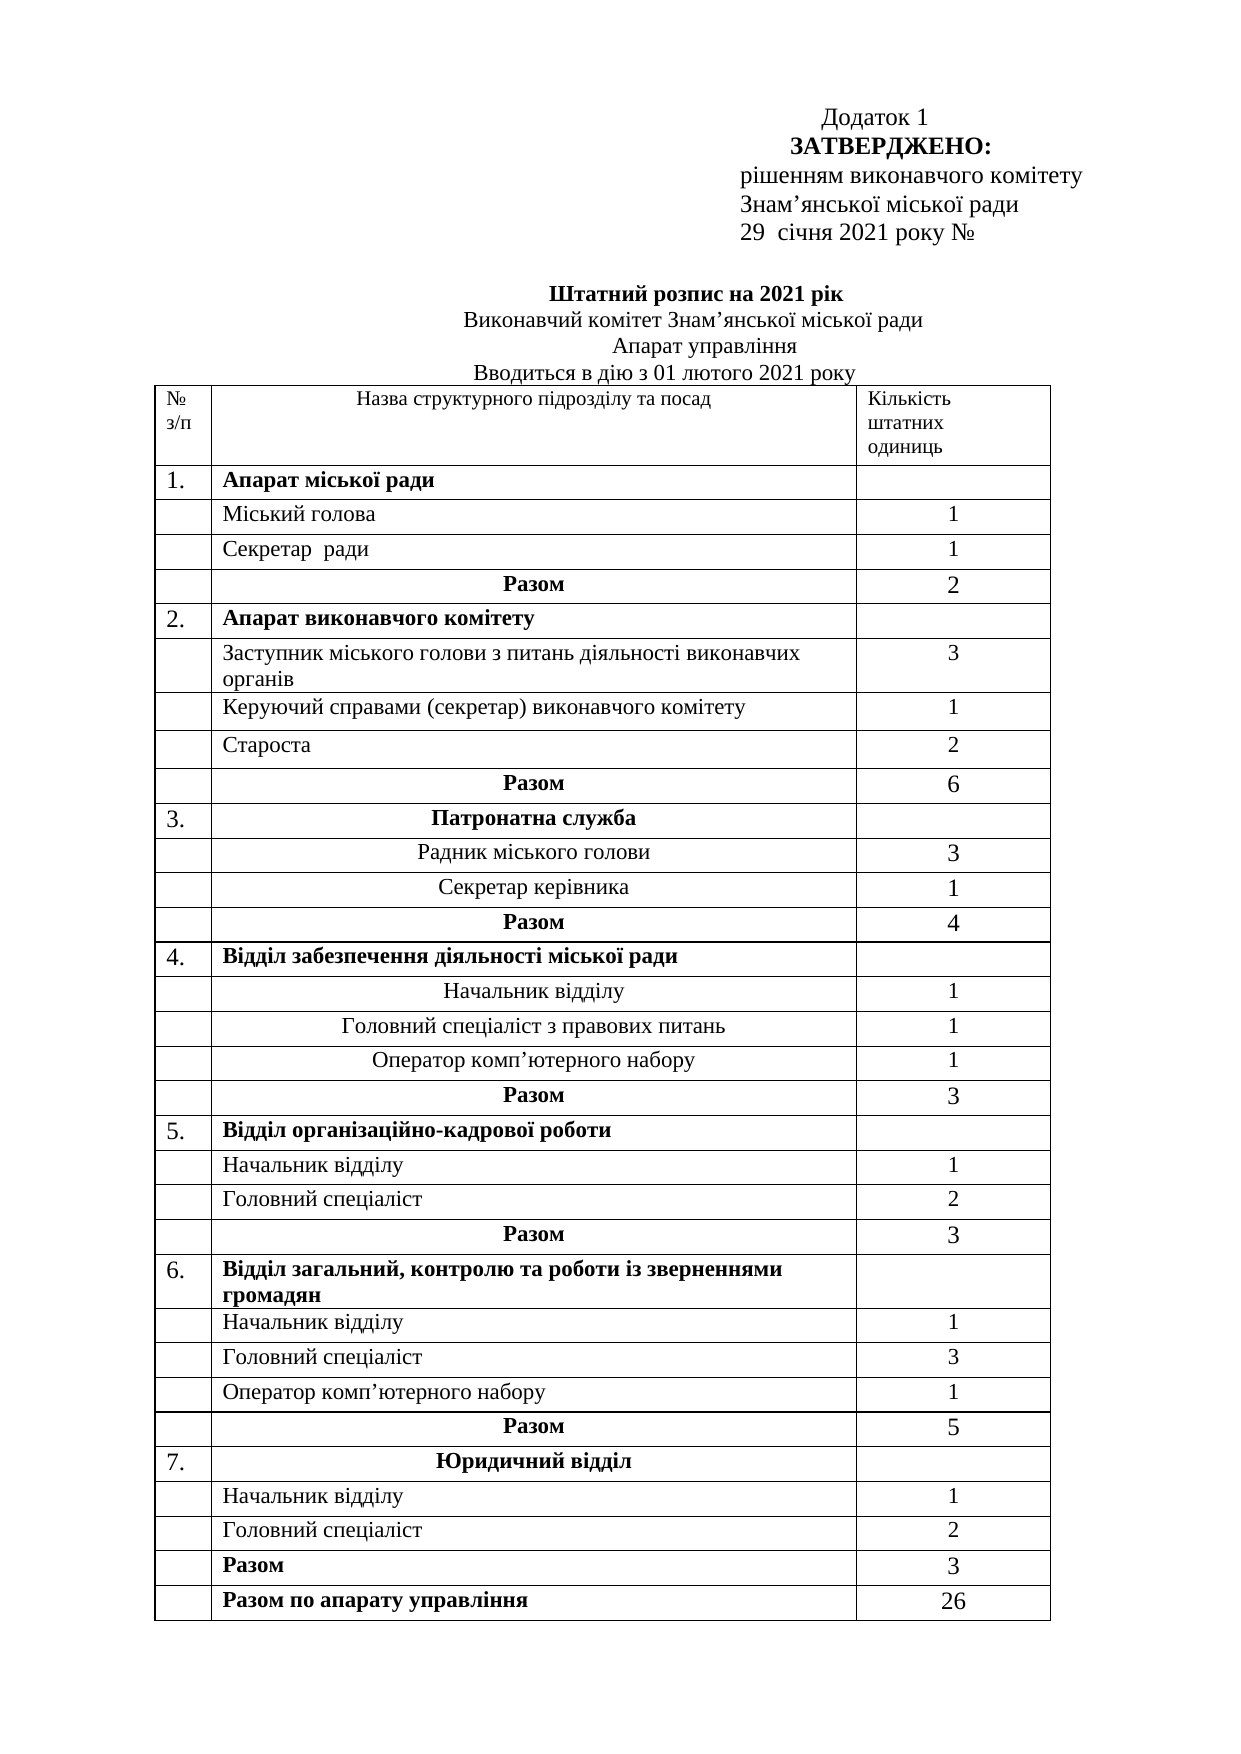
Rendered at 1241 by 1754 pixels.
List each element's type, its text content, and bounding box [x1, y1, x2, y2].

table_cell 6 [857, 769, 1050, 803]
table_cell Відділ забезпечення діяльності міської ради [212, 943, 856, 976]
table_cell 3 [857, 639, 1050, 692]
table_cell Начальник відділу [212, 1309, 856, 1342]
table_cell Апарат міської ради [212, 466, 856, 499]
table_cell Юридичний відділ [212, 1447, 856, 1481]
table_cell Оператор комп’ютерного набору [212, 1047, 856, 1080]
table_cell 1 [857, 500, 1050, 534]
table_header Назва структурного підрозділу та посад [212, 386, 856, 464]
table_cell [857, 1255, 1050, 1307]
table_cell Відділ організаційно-кадрової роботи [212, 1116, 856, 1149]
table_cell [156, 1586, 211, 1619]
table_cell Радник міського голови [212, 839, 856, 872]
table_cell Керуючий справами (секретар) виконавчого комітету [212, 693, 856, 730]
table_cell [156, 1517, 211, 1550]
table_cell [857, 943, 1050, 976]
text Штатний розпис на 2021 рік [177, 280, 1152, 306]
table_cell 7. [156, 1447, 211, 1481]
text Вводиться в дію з 01 лютого 2021 року [177, 359, 1152, 385]
table_cell [156, 1343, 211, 1377]
table_cell 4 [857, 908, 1050, 941]
table_cell [156, 535, 211, 569]
table_cell Головний спеціаліст [212, 1343, 856, 1377]
table_cell [156, 1309, 211, 1342]
table_cell 3 [857, 839, 1050, 872]
table_cell 1 [857, 977, 1050, 1011]
table_cell [156, 769, 211, 803]
table_cell Оператор комп’ютерного набору [212, 1378, 856, 1411]
table_cell Разом [212, 1081, 856, 1115]
table_cell 3 [857, 1220, 1050, 1254]
text рішенням виконавчого комітету [740, 160, 1152, 189]
table_cell 26 [857, 1586, 1050, 1619]
table_cell [156, 977, 211, 1011]
table_cell 1 [857, 693, 1050, 730]
table_cell [156, 1413, 211, 1446]
table_cell [156, 639, 211, 692]
text Додаток 1 [740, 102, 1152, 131]
table_cell 1. [156, 466, 211, 499]
table_cell [857, 1447, 1050, 1481]
table_cell Начальник відділу [212, 1482, 856, 1516]
table_cell Апарат виконавчого комітету [212, 604, 856, 638]
table_cell [156, 839, 211, 872]
table_cell 1 [857, 1151, 1050, 1184]
table_cell 1 [857, 1012, 1050, 1046]
table_cell Разом [212, 1551, 856, 1585]
table_cell Начальник відділу [212, 1151, 856, 1184]
table_cell 3 [857, 1551, 1050, 1585]
table_cell [156, 1012, 211, 1046]
table_cell 1 [857, 1309, 1050, 1342]
table_cell Разом [212, 1220, 856, 1254]
table_cell 4. [156, 943, 211, 976]
table_cell Разом [212, 570, 856, 603]
table_cell 2. [156, 604, 211, 638]
table_cell 1 [857, 535, 1050, 569]
table_cell 6. [156, 1255, 211, 1307]
table_cell [156, 1081, 211, 1115]
table_cell Секретар керівника [212, 873, 856, 907]
table_cell 2 [857, 731, 1050, 768]
table_cell [156, 500, 211, 534]
table_cell 3 [857, 1343, 1050, 1377]
table_cell Начальник відділу [212, 977, 856, 1011]
table_cell [156, 873, 211, 907]
table_cell 1 [857, 873, 1050, 907]
table_cell Відділ загальний, контролю та роботи із зверненнями громадян [212, 1255, 856, 1307]
table_cell 1 [857, 1482, 1050, 1516]
table_cell 5. [156, 1116, 211, 1149]
table_cell Міський голова [212, 500, 856, 534]
table_header № з/п [156, 386, 211, 464]
table_cell [156, 908, 211, 941]
table_cell Разом [212, 769, 856, 803]
table_cell 2 [857, 1185, 1050, 1219]
table_cell [857, 466, 1050, 499]
table_cell [857, 604, 1050, 638]
table_cell 5 [857, 1413, 1050, 1446]
table_cell Головний спеціаліст з правових питань [212, 1012, 856, 1046]
table_cell [156, 1551, 211, 1585]
table_cell Староста [212, 731, 856, 768]
table_cell [156, 1151, 211, 1184]
table_cell [857, 804, 1050, 837]
table_cell Головний спеціаліст [212, 1517, 856, 1550]
text 29 січня 2021 року № [740, 217, 1152, 246]
table_cell Разом [212, 908, 856, 941]
text ЗАТВЕРДЖЕНО: [740, 131, 1152, 160]
table_cell Патронатна служба [212, 804, 856, 837]
table_cell 3. [156, 804, 211, 837]
text Знам’янської міської ради [740, 189, 1152, 217]
table_cell [156, 731, 211, 768]
table_cell [156, 1047, 211, 1080]
table_cell 1 [857, 1047, 1050, 1080]
table_cell [156, 1220, 211, 1254]
text Апарат управління [177, 332, 1152, 359]
table_cell [156, 570, 211, 603]
table_cell [156, 1185, 211, 1219]
text Виконавчий комітет Знам’янської міської ради [177, 306, 1152, 332]
table_header Кількість штатних одиниць [857, 386, 1050, 464]
table_cell 2 [857, 1517, 1050, 1550]
table_cell Головний спеціаліст [212, 1185, 856, 1219]
table_cell Заступник міського голови з питань діяльності виконавчих органів [212, 639, 856, 692]
table_cell 3 [857, 1081, 1050, 1115]
table_cell [156, 1378, 211, 1411]
table_cell [156, 693, 211, 730]
table_cell [857, 1116, 1050, 1149]
table_cell [156, 1482, 211, 1516]
table_cell Разом по апарату управління [212, 1586, 856, 1619]
table_cell 2 [857, 570, 1050, 603]
table_cell 1 [857, 1378, 1050, 1411]
table_cell Разом [212, 1413, 856, 1446]
table_cell Секретар ради [212, 535, 856, 569]
